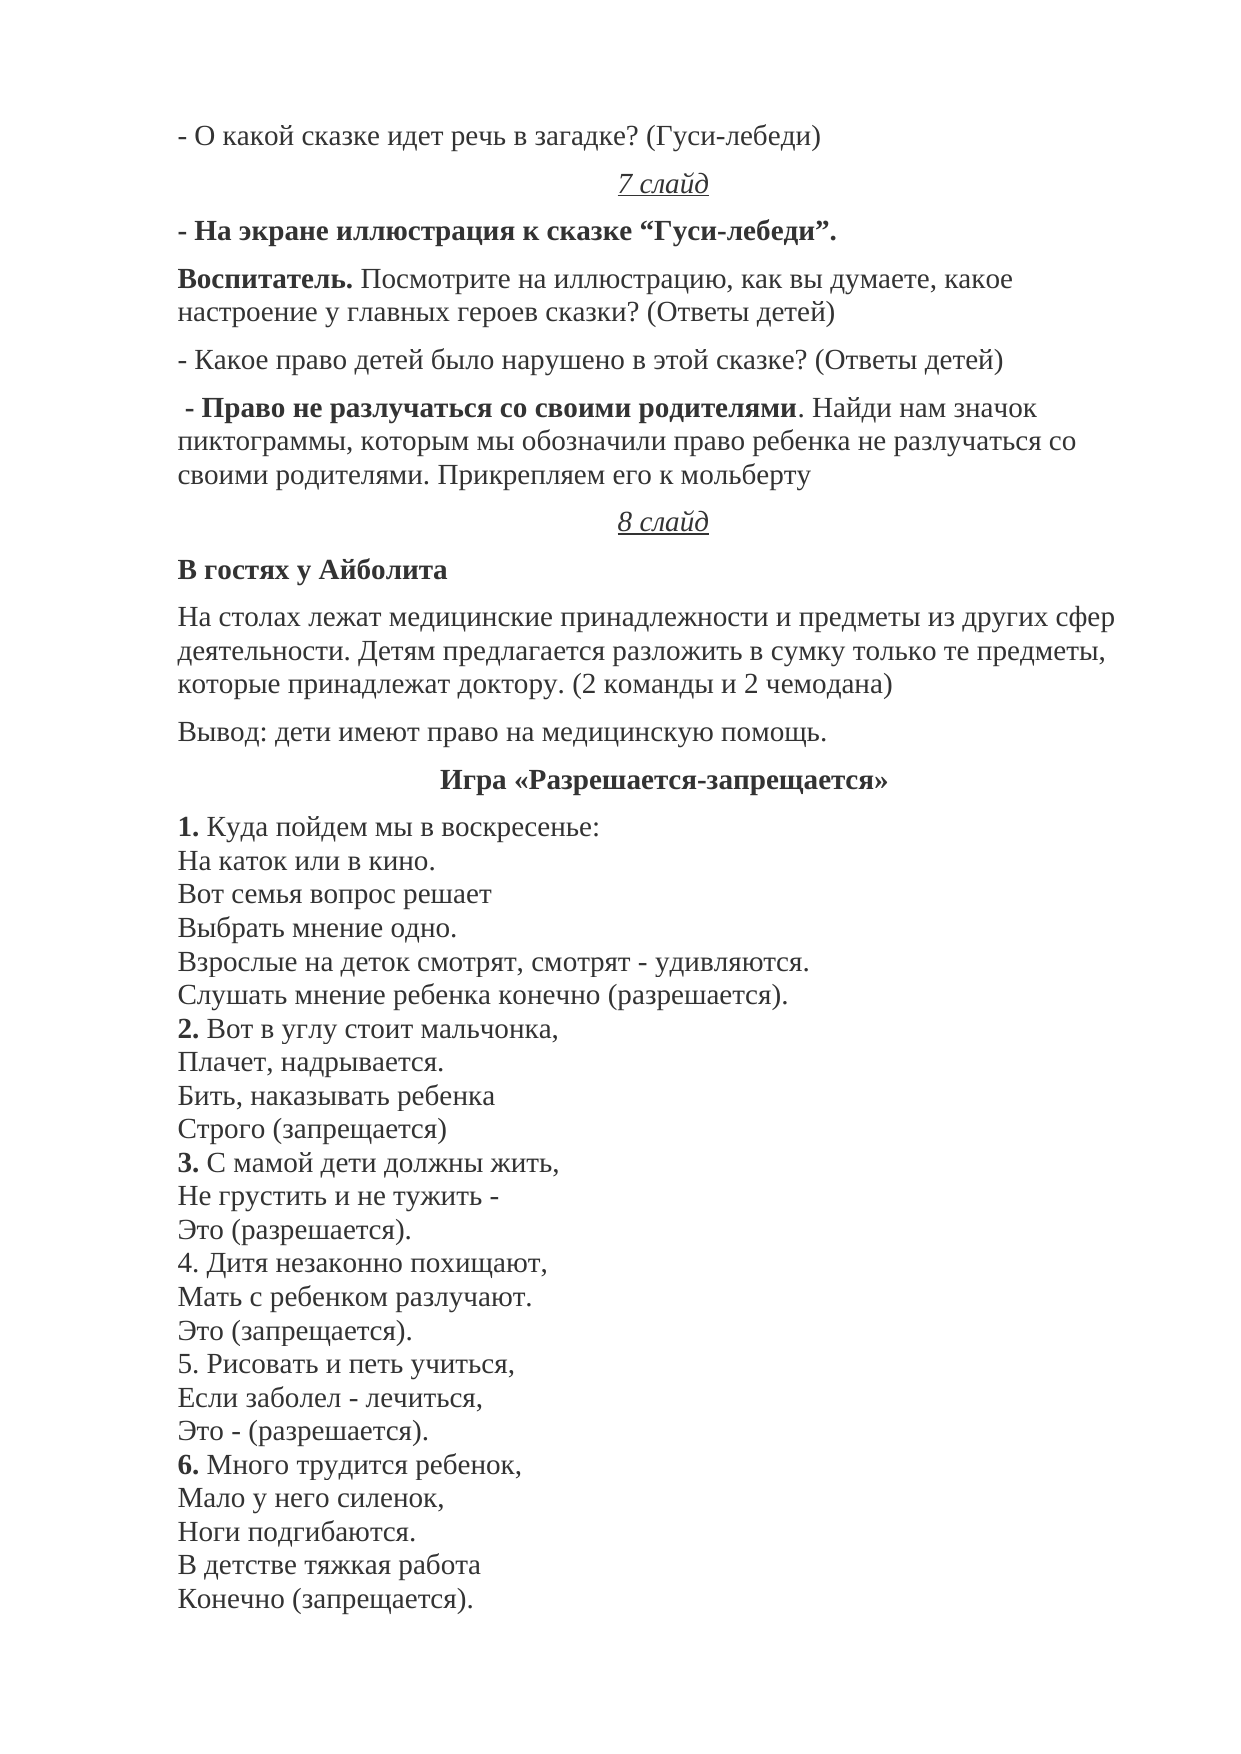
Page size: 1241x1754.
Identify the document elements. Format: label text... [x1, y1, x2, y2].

text 1. Куда пойдем мы в воскресенье: На каток или в кино. Вот семья вопрос решает Выбрать мнение одно. Взрослые на деток смотрят, смотрят - удивляются. Слушать мнение ребенка конечно (разрешается). [177, 809, 1152, 1011]
text На столах лежат медицинские принадлежности и предметы из других сфер деятельности. Детям предлагается разложить в сумку только те предметы, которые принадлежат доктору. (2 команды и 2 чемодана) [177, 599, 1152, 700]
text 3. С мамой дети должны жить, Не грустить и не тужить - Это (разрешается). [177, 1145, 1152, 1246]
text 2. Вот в углу стоит мальчонка, Плачет, надрывается. Бить, наказывать ребенка Строго (запрещается) [444, 1011, 1152, 1145]
text В гостях у Айболита [177, 552, 1152, 586]
text 6. Много трудится ребенок, Мало у него силенок, Ноги подгибаются. В детстве тяжкая работа Конечно (запрещается). [177, 1447, 1152, 1614]
text 4. Дитя незаконно похищают, Мать с ребенком разлучают. Это (запрещается). [413, 1246, 1152, 1346]
text - Какое право детей было нарушено в этой сказке? (Ответы детей) [177, 342, 1152, 376]
text Игра «Разрешается-запрещается» [177, 762, 1152, 795]
text 5. Рисовать и петь учиться, Если заболел - лечиться, Это - (разрешается). [429, 1346, 1152, 1447]
text 7 слайд [177, 166, 1152, 199]
text - Право не разлучаться со своими родителями. Найди нам значок пиктограммы, которым мы обозначили право ребенка не разлучаться со своими родителями. Прикрепляем его к мольберту [177, 390, 1152, 490]
text - О какой сказке идет речь в загадке? (Гуси-лебеди) [177, 118, 1152, 152]
text 8 слайд [177, 504, 1152, 538]
text Воспитатель. Посмотрите на иллюстрацию, как вы думаете, какое настроение у главных героев сказки? (Ответы детей) [177, 261, 1152, 328]
text Вывод: дети имеют право на медицинскую помощь. [177, 714, 1152, 748]
text - На экране иллюстрация к сказке “Гуси-лебеди”. [177, 213, 1152, 247]
